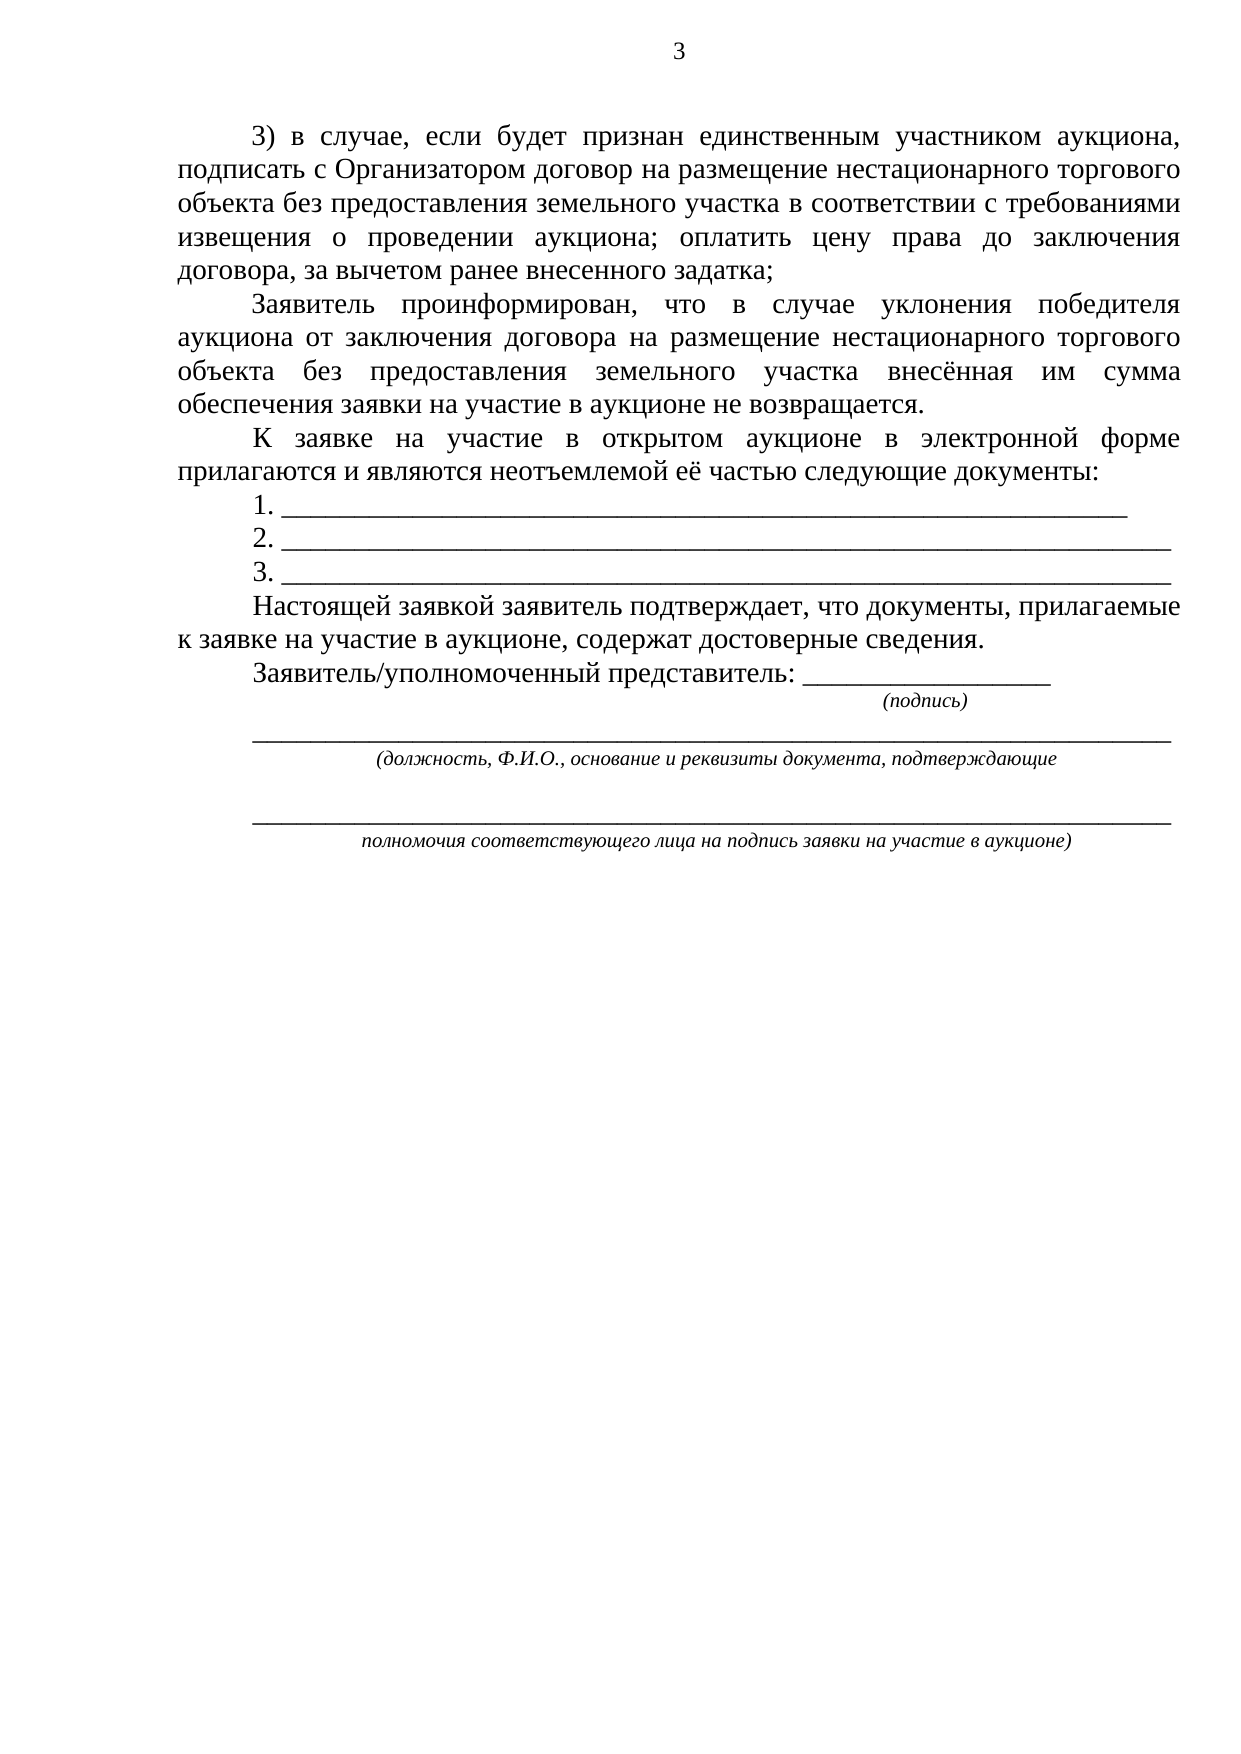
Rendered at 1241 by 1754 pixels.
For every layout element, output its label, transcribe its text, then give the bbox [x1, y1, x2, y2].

text _______________________________________________________________ [177, 712, 1181, 746]
text К заявке на участие в открытом аукционе в электронной форме прилагаются и являются неотъемлемой её частью следующие документы: [177, 420, 1181, 487]
text Настоящей заявкой заявитель подтверждает, что документы, прилагаемые к заявке на участие в аукционе, содержат достоверные сведения. [177, 588, 1181, 655]
text Заявитель проинформирован, что в случае уклонения победителя аукциона от заключения договора на размещение нестационарного торгового объекта без предоставления земельного участка внесённая им сумма обеспечения заявки на участие в аукционе не возвращается. [177, 286, 1181, 420]
text _______________________________________________________________ [177, 794, 1181, 828]
text (должность, Ф.И.О., основание и реквизиты документа, подтверждающие [177, 746, 1181, 770]
text 1. __________________________________________________________ [177, 487, 1181, 521]
text полномочия соответствующего лица на подпись заявки на участие в аукционе) [177, 828, 1181, 852]
text 3. _____________________________________________________________ [177, 554, 1181, 588]
text 2. _____________________________________________________________ [177, 521, 1181, 554]
text 3) в случае, если будет признан единственным участником аукциона, подписать с Организатором договор на размещение нестационарного торгового объекта без предоставления земельного участка в соответствии с требованиями извещения о проведении аукциона; оплатить цену права до заключения договора, за вычетом ранее внесенного задатка; [177, 118, 1181, 286]
text (подпись) [766, 688, 1181, 712]
text Заявитель/уполномоченный представитель: _________________ [177, 655, 1181, 688]
